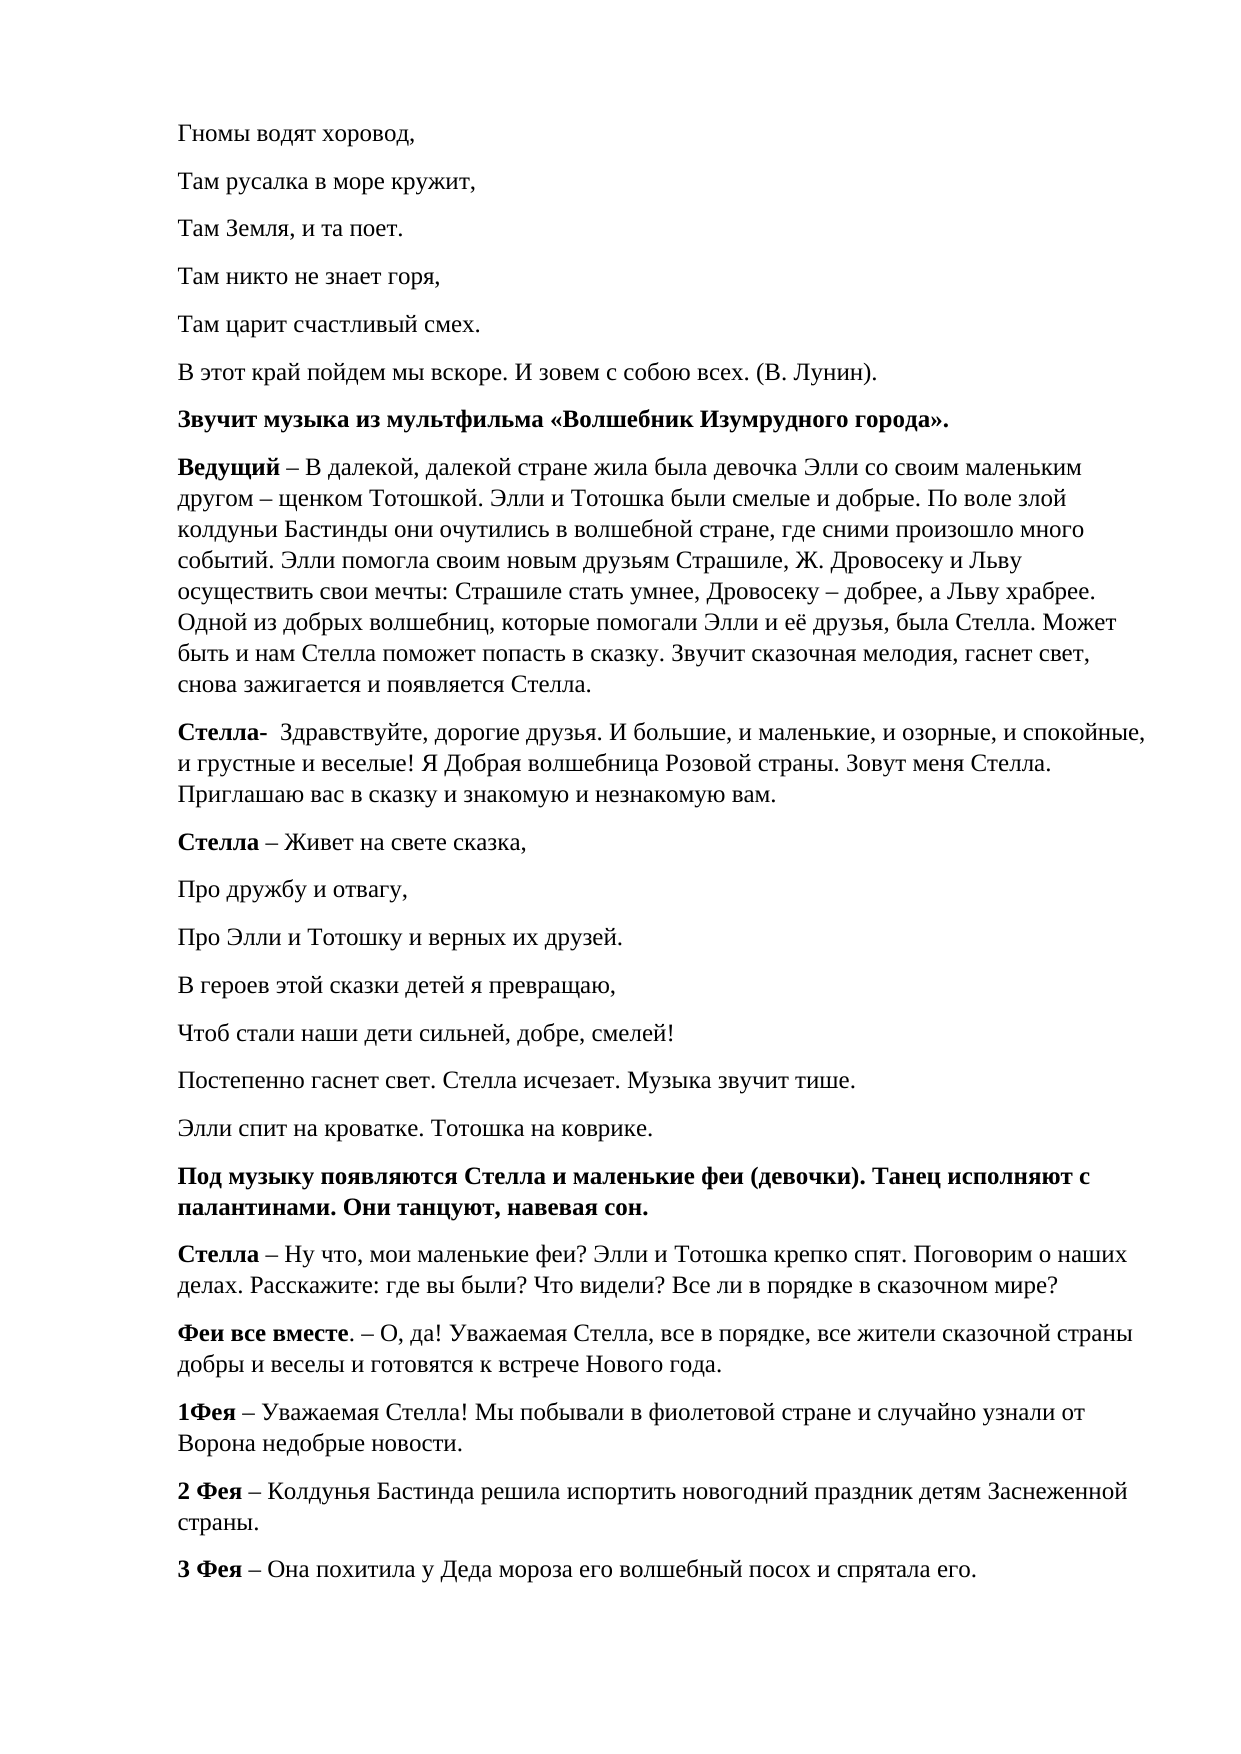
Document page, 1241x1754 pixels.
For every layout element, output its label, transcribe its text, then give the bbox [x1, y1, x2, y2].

text Чтоб стали наши дети сильней, добре, смелей! [177, 1018, 1152, 1046]
text Там царит счастливый смех. [177, 309, 1152, 338]
text Там Земля, и та поет. [177, 213, 1152, 242]
text 1Фея – Уважаемая Стелла! Мы побывали в фиолетовой стране и случайно узнали от Ворона недобрые новости. [177, 1397, 1152, 1457]
text Стелла – Ну что, мои маленькие феи? Элли и Тотошка крепко спят. Поговорим о наших делах. Расскажите: где вы были? Что видели? Все ли в порядке в сказочном мире? [177, 1239, 1152, 1299]
text Звучит музыка из мультфильма «Волшебник Изумрудного города». [177, 404, 1152, 433]
text Стелла- Здравствуйте, дорогие друзья. И большие, и маленькие, и озорные, и спокойные, и грустные и веселые! Я Добрая волшебница Розовой страны. Зовут меня Стелла. Приглашаю вас в сказку и знакомую и незнакомую вам. [177, 717, 1152, 808]
text Там русалка в море кружит, [177, 166, 1152, 194]
text Про Элли и Тотошку и верных их друзей. [177, 922, 1152, 951]
text Гномы водят хоровод, [177, 118, 1152, 147]
text Феи все вместе. – О, да! Уважаемая Стелла, все в порядке, все жители сказочной страны добры и веселы и готовятся к встрече Нового года. [177, 1318, 1152, 1378]
text В этот край пойдем мы вскоре. И зовем с собою всех. (В. Лунин). [177, 357, 1152, 385]
text Ведущий – В далекой, далекой стране жила была девочка Элли со своим маленьким другом – щенком Тотошкой. Элли и Тотошка были смелые и добрые. По воле злой колдуньи Бастинды они очутились в волшебной стране, где сними произошло много событий. Элли помогла своим новым друзьям Страшиле, Ж. Дровосеку и Льву осуществить свои мечты: Страшиле стать умнее, Дровосеку – добрее, а Льву храбрее. Одной из добрых волшебниц, которые помогали Элли и её друзья, была Стелла. Может быть и нам Стелла поможет попасть в сказку. Звучит сказочная мелодия, гаснет свет, снова зажигается и появляется Стелла. [177, 452, 1152, 698]
text Стелла – Живет на свете сказка, [177, 827, 1152, 856]
text 3 Фея – Она похитила у Деда мороза его волшебный посох и спрятала его. [177, 1554, 1152, 1583]
text Под музыку появляются Стелла и маленькие феи (девочки). Танец исполняют с палантинами. Они танцуют, навевая сон. [177, 1161, 1152, 1221]
text Элли спит на кроватке. Тотошка на коврике. [177, 1113, 1152, 1142]
text В героев этой сказки детей я превращаю, [177, 970, 1152, 999]
text Про дружбу и отвагу, [177, 874, 1152, 903]
text 2 Фея – Колдунья Бастинда решила испортить новогодний праздник детям Заснеженной страны. [177, 1476, 1152, 1536]
text Там никто не знает горя, [177, 261, 1152, 290]
text Постепенно гаснет свет. Стелла исчезает. Музыка звучит тише. [177, 1065, 1152, 1094]
